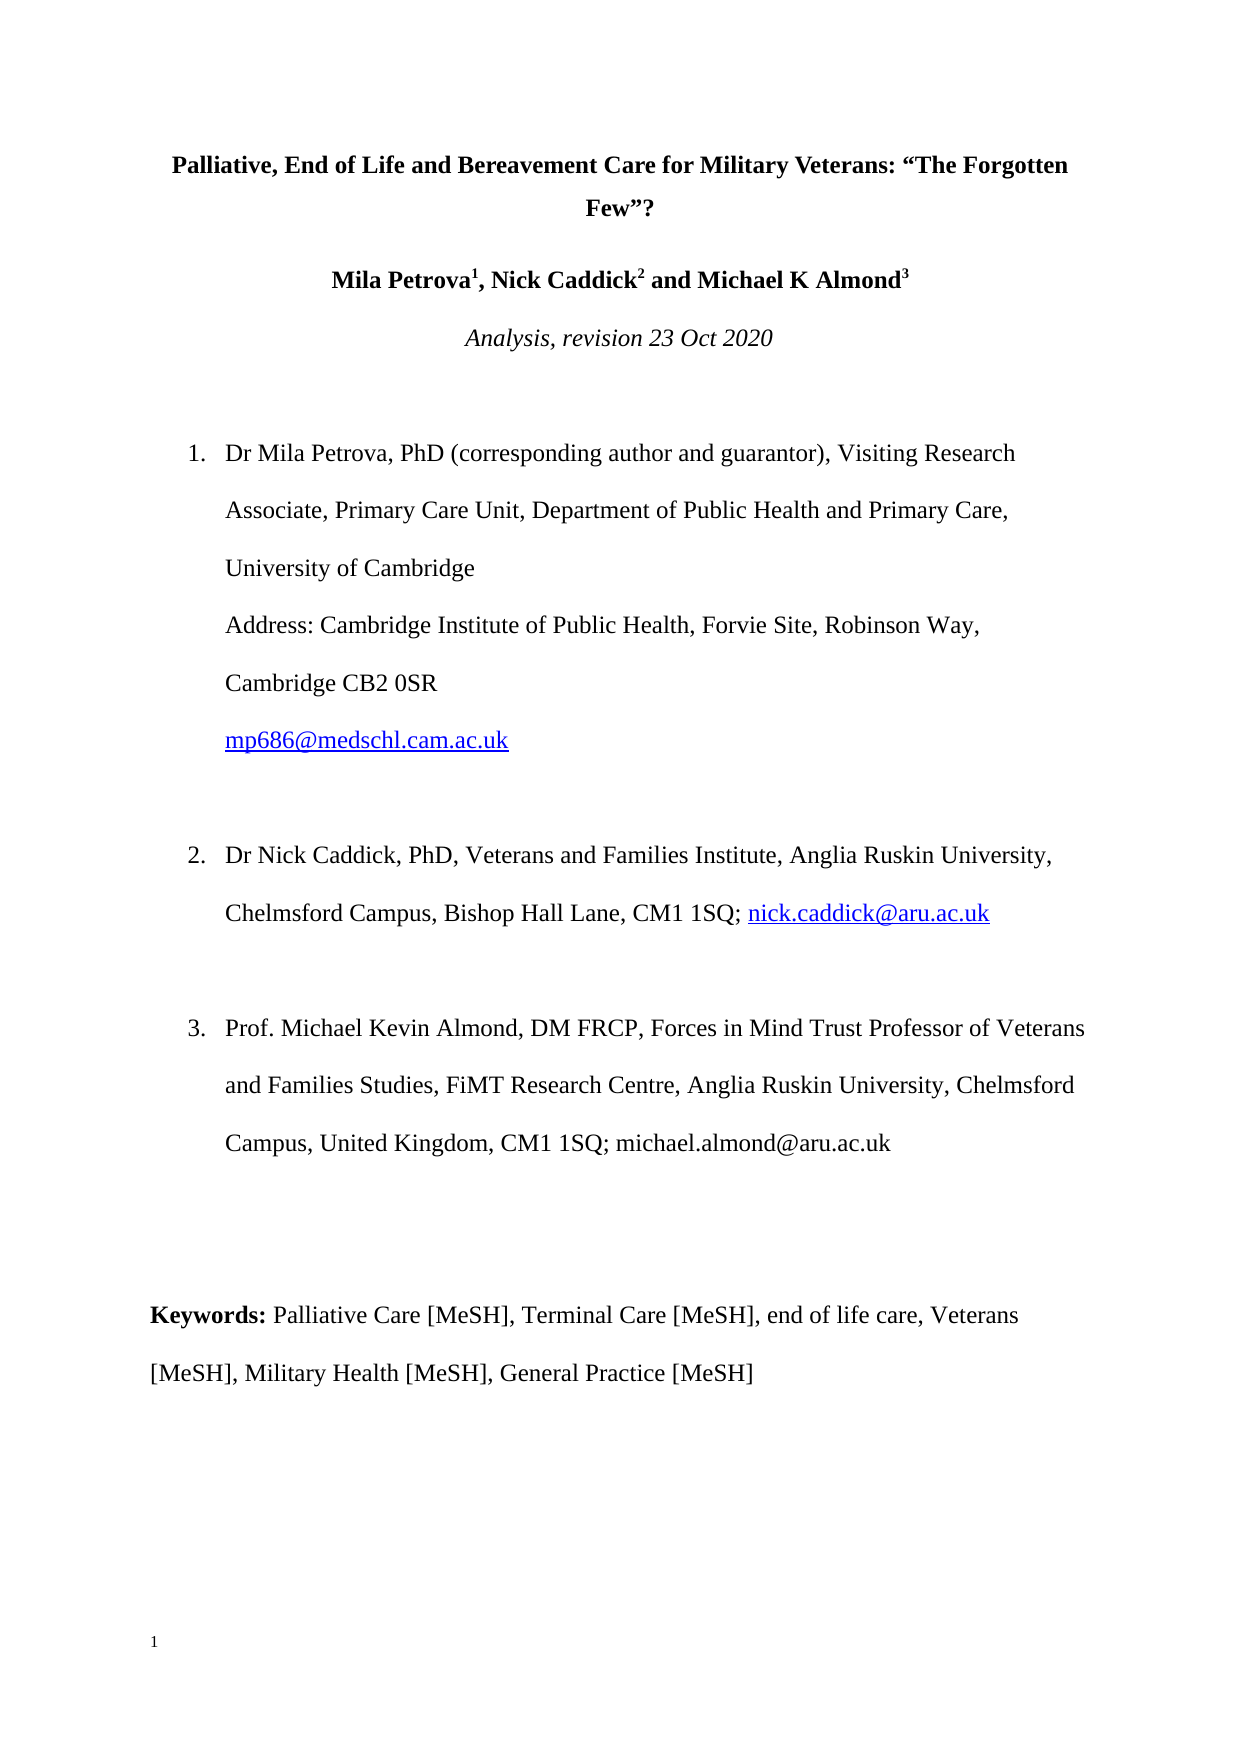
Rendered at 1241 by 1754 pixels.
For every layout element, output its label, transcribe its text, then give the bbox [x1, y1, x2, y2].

list Prof. Michael Kevin Almond, DM FRCP, Forces in Mind Trust Professor of Veterans and Families Studies, FiMT Research Centre, Anglia Ruskin University, Chelmsford Campus, United Kingdom, CM1 1SQ; michael.almond@aru.ac.uk [187, 1013, 1090, 1157]
list Dr Mila Petrova, PhD (corresponding author and guarantor), Visiting Research Associate, Primary Care Unit, Department of Public Health and Primary Care, University of Cambridge [187, 438, 1090, 582]
text Keywords: Palliative Care [MeSH], Terminal Care [MeSH], end of life care, Veterans [MeSH], Military Health [MeSH], General Practice [MeSH] [150, 1300, 1090, 1387]
list mp686@medschl.cam.ac.uk [225, 725, 1090, 754]
subtitle Palliative, End of Life and Bereavement Care for Military Veterans: “The Forgotten Few”? [150, 150, 1090, 222]
text Mila Petrova1, Nick Caddick2 and Michael K Almond3 [150, 265, 1090, 294]
list Dr Nick Caddick, PhD, Veterans and Families Institute, Anglia Ruskin University, Chelmsford Campus, Bishop Hall Lane, CM1 1SQ; nick.caddick@aru.ac.uk [187, 840, 1090, 927]
text Analysis, revision 23 Oct 2020 [150, 323, 1090, 352]
list Address: Cambridge Institute of Public Health, Forvie Site, Robinson Way, Cambridge CB2 0SR [225, 610, 1090, 697]
